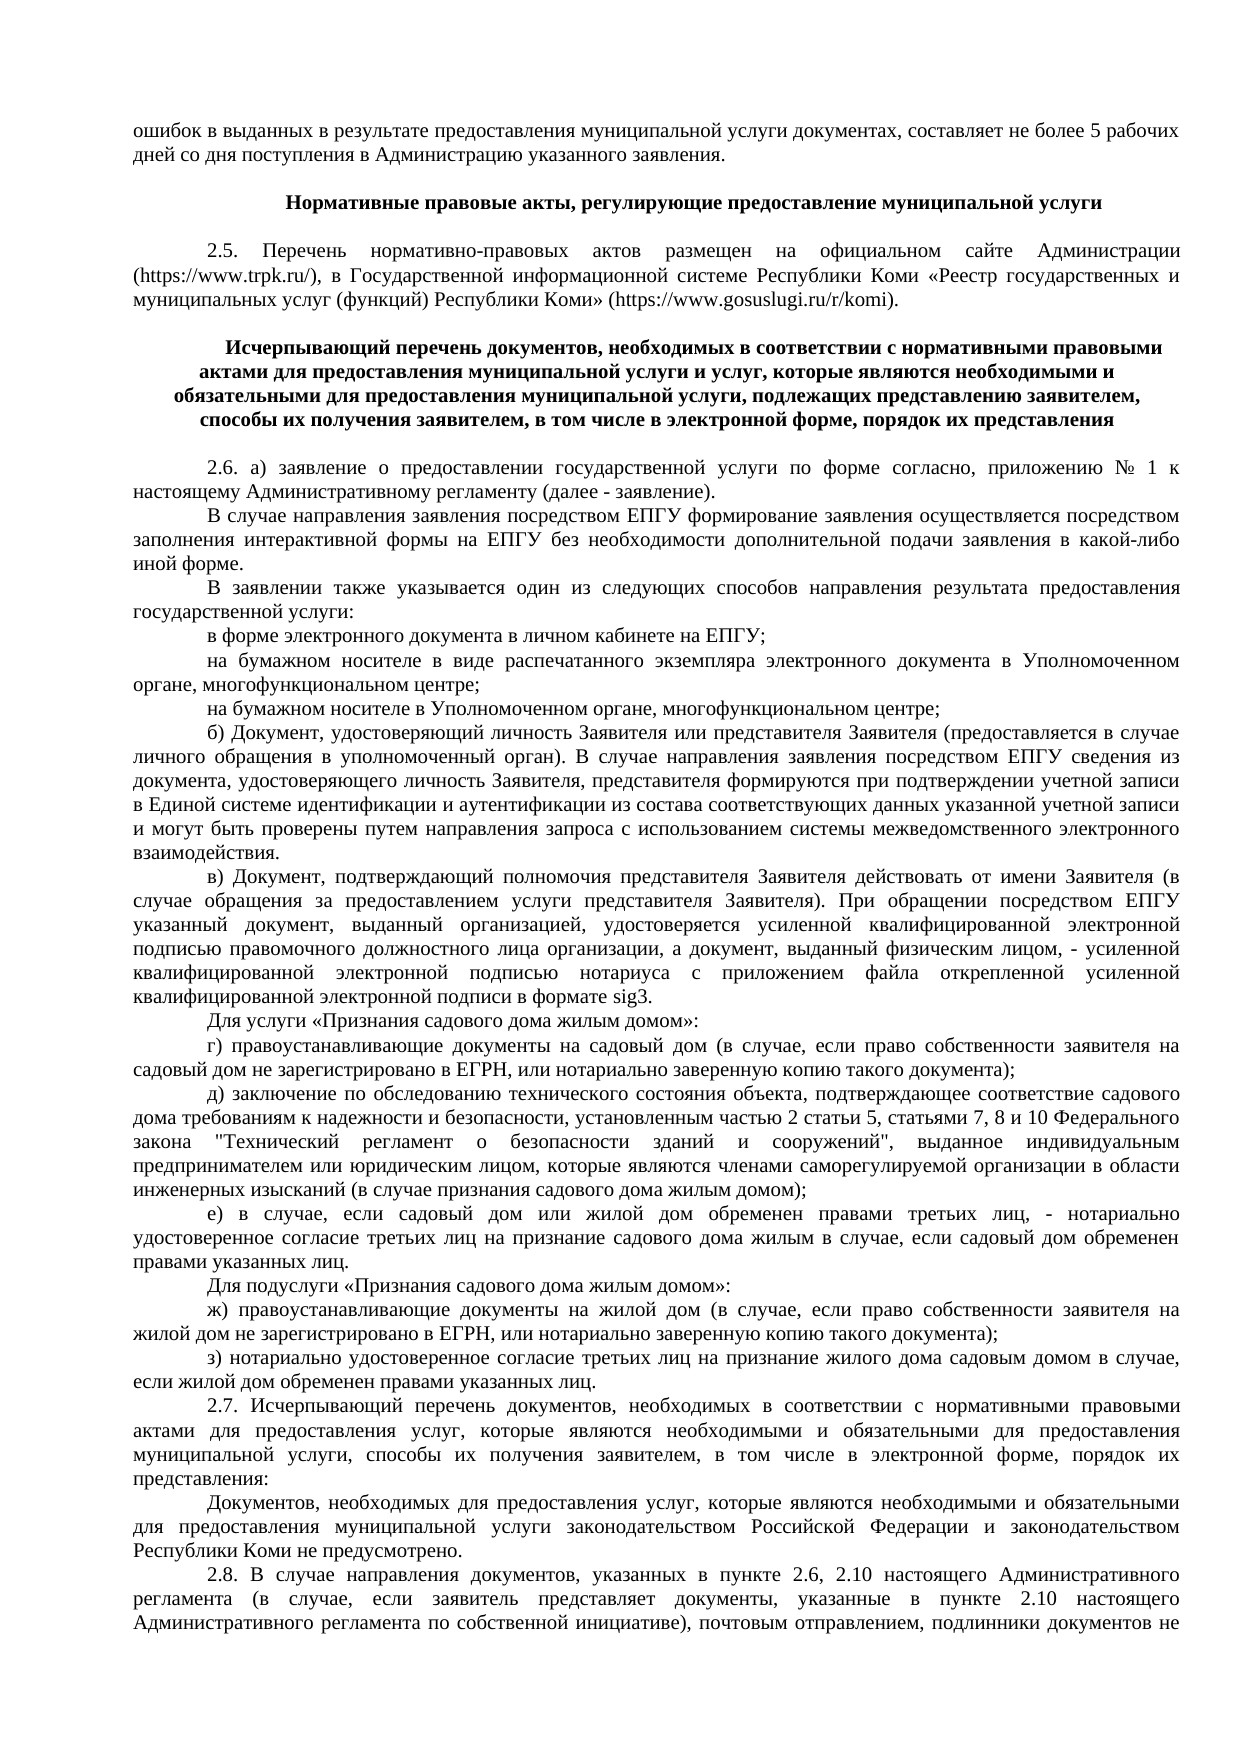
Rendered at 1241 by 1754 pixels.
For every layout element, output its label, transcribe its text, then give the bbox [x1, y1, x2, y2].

text ж) правоустанавливающие документы на жилой дом (в случае, если право собственности заявителя на жилой дом не зарегистрировано в ЕГРН, или нотариально заверенную копию такого документа); [133, 1297, 1181, 1345]
text з) нотариально удостоверенное согласие третьих лиц на признание жилого дома садовым домом в случае, если жилой дом обременен правами указанных лиц. [133, 1345, 1181, 1393]
text в) Документ, подтверждающий полномочия представителя Заявителя действовать от имени Заявителя (в случае обращения за предоставлением услуги представителя Заявителя). При обращении посредством ЕПГУ указанный документ, выданный организацией, удостоверяется усиленной квалифицированной электронной подписью правомочного должностного лица организации, а документ, выданный физическим лицом, - усиленной квалифицированной электронной подписью нотариуса с приложением файла открепленной усиленной квалифицированной электронной подписи в формате sig3. [133, 864, 1181, 1008]
text е) в случае, если садовый дом или жилой дом обременен правами третьих лиц, - нотариально удостоверенное согласие третьих лиц на признание садового дома жилым в случае, если садовый дом обременен правами указанных лиц. [133, 1201, 1181, 1273]
text 2.7. Исчерпывающий перечень документов, необходимых в соответствии с нормативными правовыми актами для предоставления услуг, которые являются необходимыми и обязательными для предоставления муниципальной услуги, способы их получения заявителем, в том числе в электронной форме, порядок их представления: [133, 1393, 1181, 1490]
text В случае направления заявления посредством ЕПГУ формирование заявления осуществляется посредством заполнения интерактивной формы на ЕПГУ без необходимости дополнительной подачи заявления в какой-либо иной форме. [133, 503, 1181, 575]
text Для услуги «Признания садового дома жилым домом»: [133, 1008, 1181, 1032]
text Исчерпывающий перечень документов, необходимых в соответствии с нормативными правовыми актами для предоставления муниципальной услуги и услуг, которые являются необходимыми и обязательными для предоставления муниципальной услуги, подлежащих представлению заявителем, способы их получения заявителем, в том числе в электронной форме, порядок их представления [133, 335, 1181, 431]
text 2.6. а) заявление о предоставлении государственной услуги по форме согласно, приложению № 1 к настоящему Административному регламенту (далее - заявление). [133, 455, 1181, 503]
text на бумажном носителе в Уполномоченном органе, многофункциональном центре; [133, 696, 1181, 720]
text г) правоустанавливающие документы на садовый дом (в случае, если право собственности заявителя на садовый дом не зарегистрировано в ЕГРН, или нотариально заверенную копию такого документа); [133, 1032, 1181, 1081]
text в форме электронного документа в личном кабинете на ЕПГУ; [133, 623, 1181, 647]
text Нормативные правовые акты, регулирующие предоставление муниципальной услуги [133, 190, 1181, 214]
text Для подуслуги «Признания садового дома жилым домом»: [133, 1273, 1181, 1297]
text В заявлении также указывается один из следующих способов направления результата предоставления государственной услуги: [133, 575, 1181, 623]
text на бумажном носителе в виде распечатанного экземпляра электронного документа в Уполномоченном органе, многофункциональном центре; [133, 647, 1181, 696]
text 2.5. Перечень нормативно-правовых актов размещен на официальном сайте Администрации (https://www.trpk.ru/), в Государственной информационной системе Республики Коми «Реестр государственных и муниципальных услуг (функций) Республики Коми» (https://www.gosuslugi.ru/r/komi). [133, 238, 1181, 311]
text д) заключение по обследованию технического состояния объекта, подтверждающее соответствие садового дома требованиям к надежности и безопасности, установленным частью 2 статьи 5, статьями 7, 8 и 10 Федерального закона "Технический регламент о безопасности зданий и сооружений", выданное индивидуальным предпринимателем или юридическим лицом, которые являются членами саморегулируемой организации в области инженерных изысканий (в случае признания садового дома жилым домом); [133, 1081, 1181, 1201]
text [133, 1562, 1181, 1634]
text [133, 118, 1181, 166]
text Документов, необходимых для предоставления услуг, которые являются необходимыми и обязательными для предоставления муниципальной услуги законодательством Российской Федерации и законодательством Республики Коми не предусмотрено. [133, 1490, 1181, 1562]
text б) Документ, удостоверяющий личность Заявителя или представителя Заявителя (предоставляется в случае личного обращения в уполномоченный орган). В случае направления заявления посредством ЕПГУ сведения из документа, удостоверяющего личность Заявителя, представителя формируются при подтверждении учетной записи в Единой системе идентификации и аутентификации из состава соответствующих данных указанной учетной записи и могут быть проверены путем направления запроса с использованием системы межведомственного электронного взаимодействия. [133, 720, 1181, 864]
